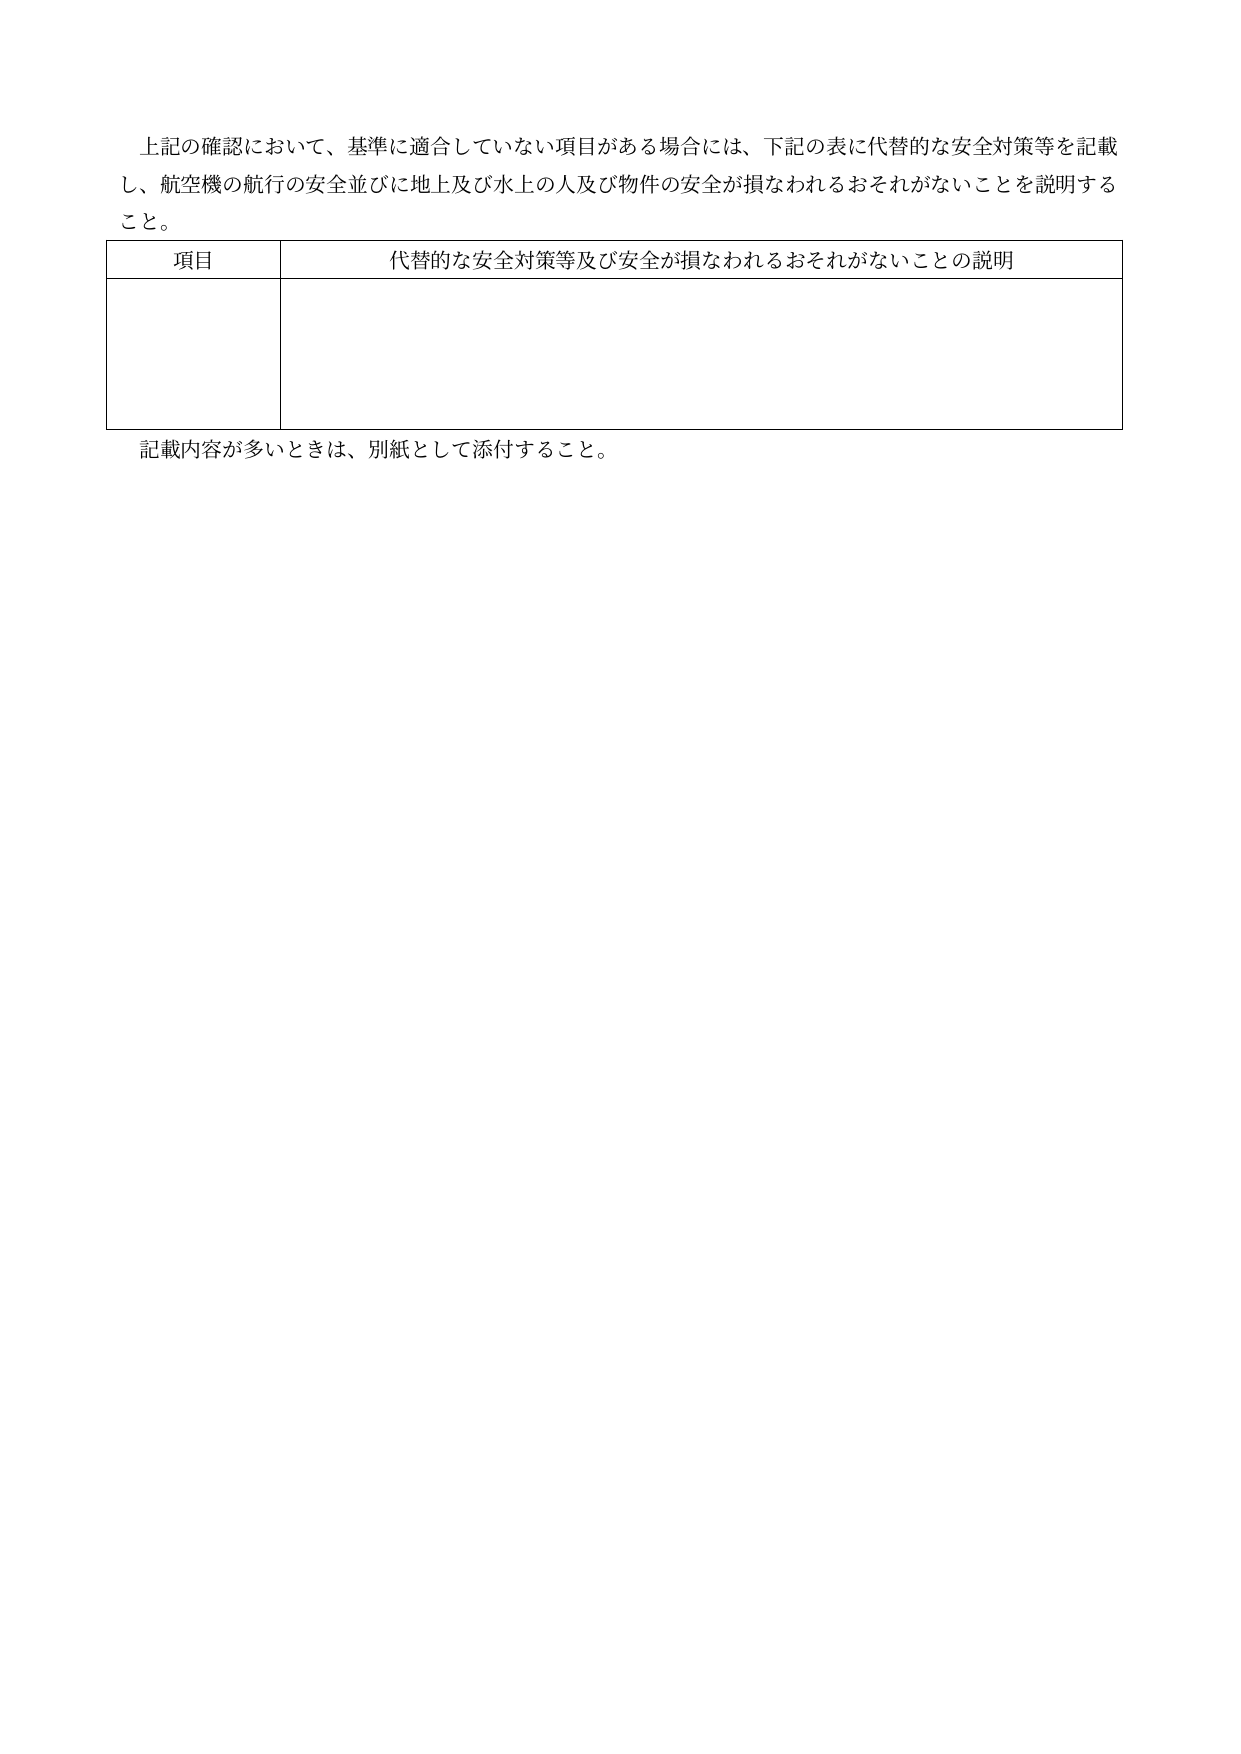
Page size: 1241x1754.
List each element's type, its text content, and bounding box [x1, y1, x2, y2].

table_cell [281, 279, 1122, 429]
text 上記の確認において、基準に適合していない項目がある場合には、下記の表に代替的な安全対策等を記載し、航空機の航行の安全並びに地上及び水上の人及び物件の安全が損なわれるおそれがないことを説明すること。 [118, 127, 1122, 239]
table_header 代替的な安全対策等及び安全が損なわれるおそれがないことの説明 [281, 241, 1122, 278]
table_cell [107, 279, 280, 429]
table_header 項目 [107, 241, 280, 278]
text 記載内容が多いときは、別紙として添付すること。 [118, 430, 1122, 468]
